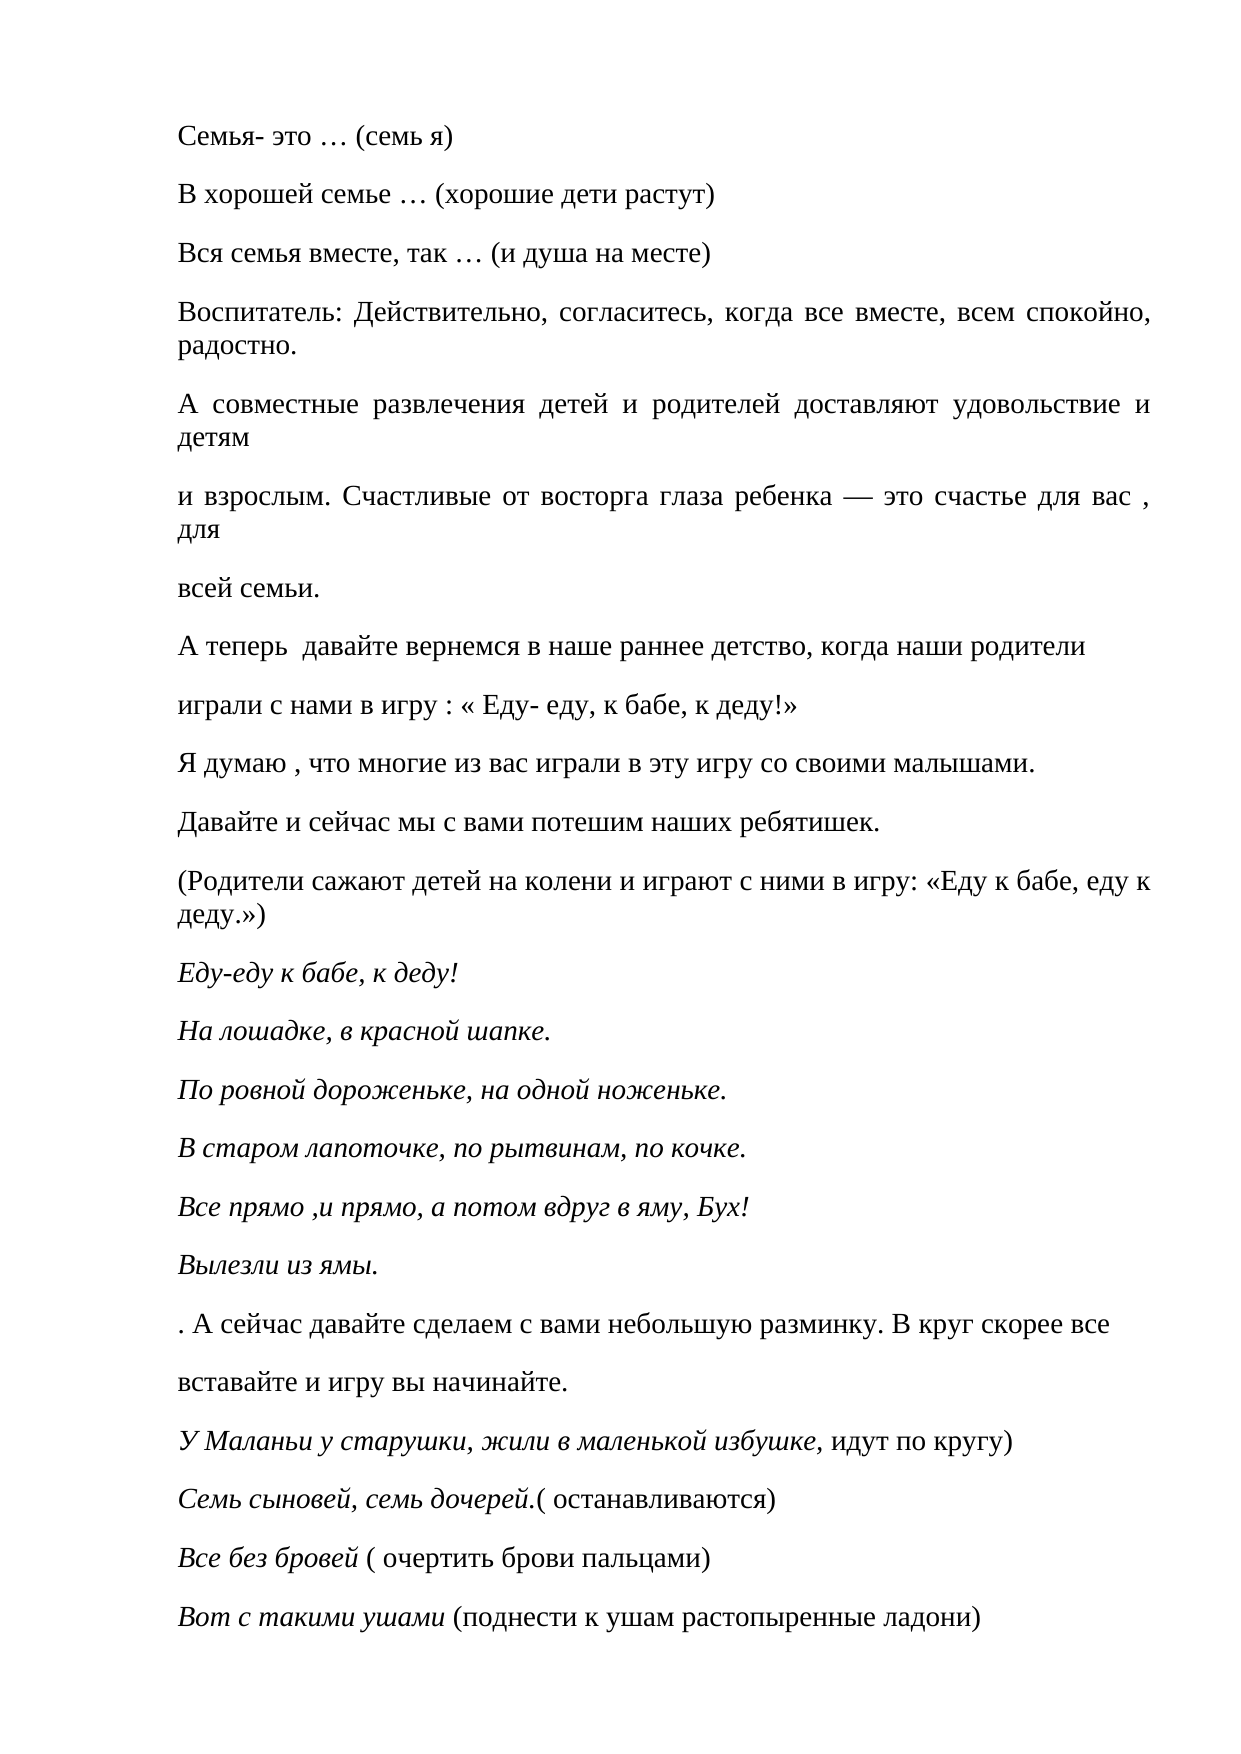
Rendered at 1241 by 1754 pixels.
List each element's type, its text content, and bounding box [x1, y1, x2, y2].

text В старом лапоточке, по рытвинам, по кочке. [177, 1130, 1152, 1164]
text На лошадке, в красной шапке. [177, 1013, 1152, 1047]
text всей семьи. [177, 570, 1152, 603]
text Семь сыновей, семь дочерей.( останавливаются) [177, 1482, 1152, 1515]
text Вся семья вместе, так … (и душа на месте) [177, 235, 1152, 269]
text играли с нами в игру : « Еду- еду, к бабе, к деду!» [177, 687, 1152, 721]
text По ровной дороженьке, на одной ноженьке. [177, 1072, 1152, 1105]
text Я думаю , что многие из вас играли в эту игру со своими малышами. [177, 746, 1152, 779]
text Вылезли из ямы. [177, 1247, 1152, 1281]
text и взрослым. Счастливые от восторга глаза ребенка — это счастье для вас , для [177, 478, 1152, 545]
text Все без бровей ( очертить брови пальцами) [177, 1540, 1152, 1574]
text А теперь давайте вернемся в наше раннее детство, когда наши родители [177, 628, 1152, 662]
text В хорошей семье … (хорошие дети растут) [177, 177, 1152, 210]
text Воспитатель: Действительно, согласитесь, когда все вместе, всем спокойно, радостно. [177, 294, 1152, 361]
text А совместные развлечения детей и родителей доставляют удовольствие и детям [177, 386, 1152, 453]
text Еду-еду к бабе, к деду! [177, 955, 1152, 988]
text вставайте и игру вы начинайте. [177, 1364, 1152, 1398]
text (Родители сажают детей на колени и играют с ними в игру: «Еду к бабе, еду к деду.») [177, 863, 1152, 930]
text . А сейчас давайте сделаем с вами небольшую разминку. В круг скорее все [177, 1306, 1152, 1339]
text Семья- это … (семь я) [177, 118, 1152, 152]
text Вот с такими ушами (поднести к ушам растопыренные ладони) [177, 1599, 1152, 1632]
text Давайте и сейчас мы с вами потешим наших ребятишек. [177, 804, 1152, 838]
text Все прямо ,и прямо, а потом вдруг в яму, Бух! [177, 1189, 1152, 1222]
text У Маланьи у старушки, жили в маленькой избушке, идут по кругу) [177, 1423, 1152, 1457]
